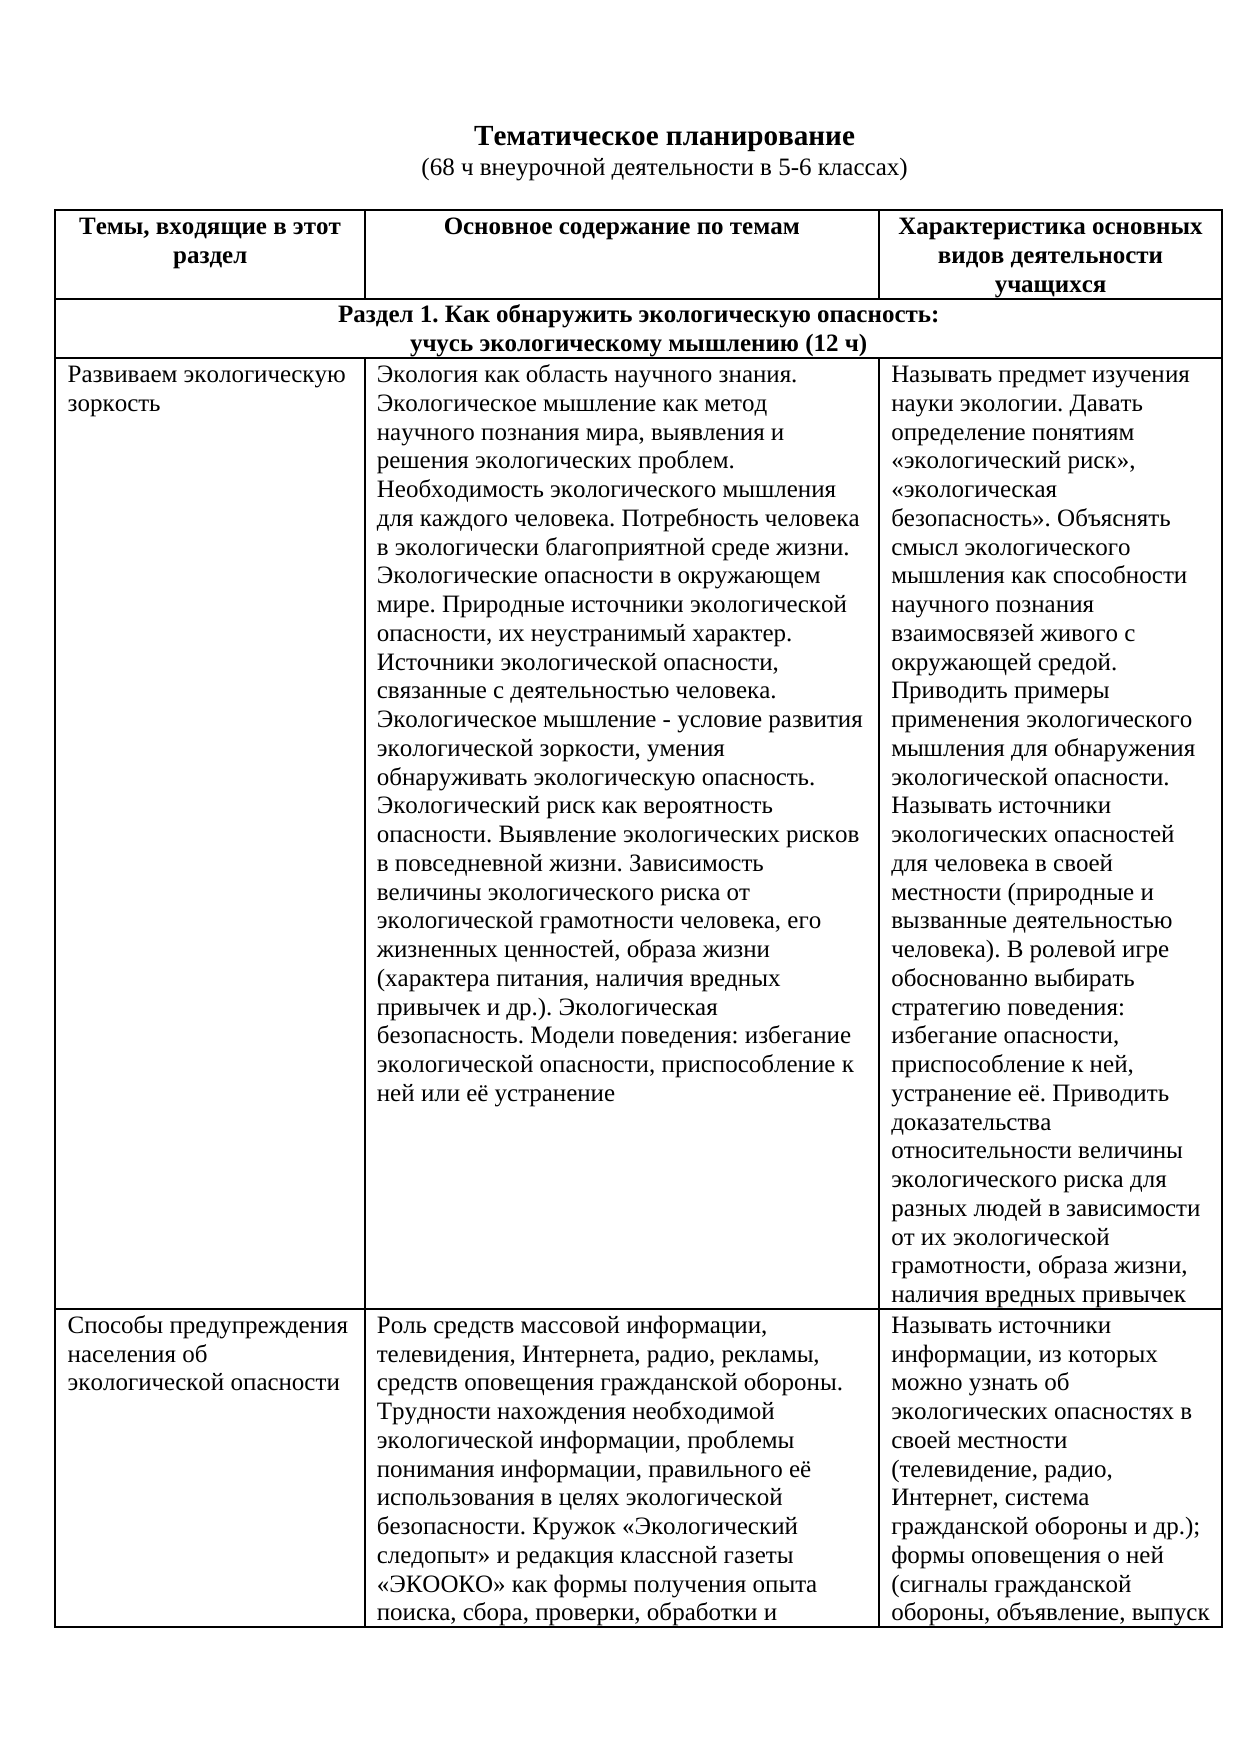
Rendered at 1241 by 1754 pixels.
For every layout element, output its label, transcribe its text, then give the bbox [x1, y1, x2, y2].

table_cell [56, 1310, 364, 1626]
table_cell Развиваем экологическую зоркость [56, 359, 364, 1308]
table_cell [366, 1310, 878, 1626]
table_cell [880, 1310, 1221, 1626]
table_cell Раздел 1. Как обнаружить экологическую опасность: учусь экологическому мышлению (12 ч) [56, 300, 1221, 357]
table_header Характеристика основных видов деятельности учащихся [880, 211, 1221, 297]
table_header Темы, входящие в этот раздел [56, 211, 364, 297]
text Тематическое планирование [177, 118, 1152, 152]
table_header Основное содержание по темам [366, 211, 878, 297]
table_cell Экология как область научного знания. Экологическое мышление как метод научного познания мира, выявления и решения экологических проблем. Необходимость экологического мышления для каждого человека. Потребность человека в экологически благоприятной среде жизни. Экологические опасности в окружающем мире. Природные источники экологической опасности, их неустранимый характер. Источники экологической опасности, связанные с деятельностью человека. Экологическое мышление - условие развития экологической зоркости, умения обнаруживать экологическую опасность. Экологический риск как вероятность опасности. Выявление экологических рисков в повседневной жизни. Зависимость величины экологического риска от экологической грамотности человека, его жизненных ценностей, образа жизни (характера питания, наличия вредных привычек и др.). Экологическая безопасность. Модели поведения: избегание экологической опасности, приспособление к ней или её устранение [366, 359, 878, 1308]
table_cell Называть предмет изучения науки экологии. Давать определение понятиям «экологический риск», «экологическая безопасность». Объяснять смысл экологического мышления как способности научного познания взаимосвязей живого с окружающей средой. Приводить примеры применения экологического мышления для обнаружения экологической опасности. Называть источники экологических опасностей для человека в своей местности (природные и вызванные деятельностью человека). В ролевой игре обоснованно выбирать стратегию поведения: избегание опасности, приспособление к ней, устранение её. Приводить доказательства относительности величины экологического риска для разных людей в зависимости от их экологической грамотности, образа жизни, наличия вредных привычек [880, 359, 1221, 1308]
text (68 ч внеурочной деятельности в 5-6 классах) [177, 152, 1152, 180]
